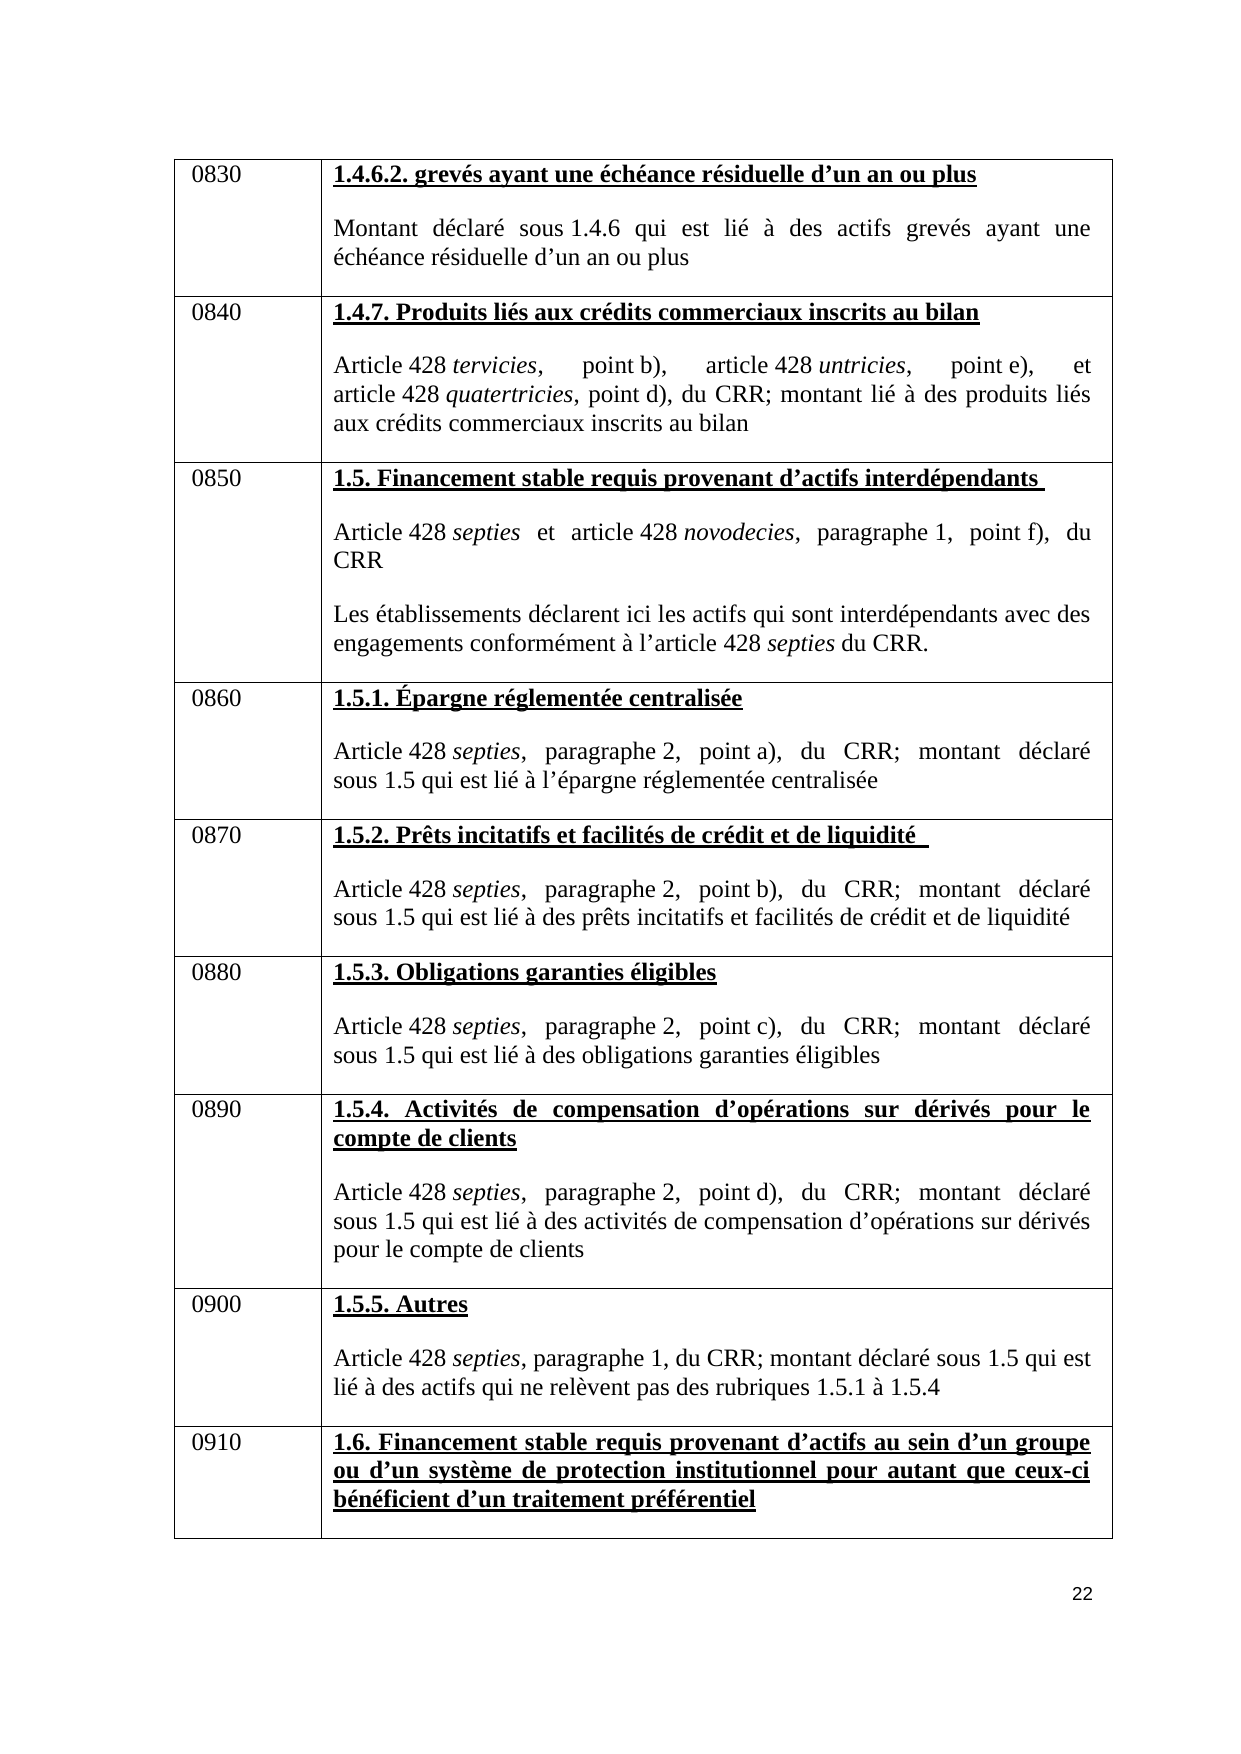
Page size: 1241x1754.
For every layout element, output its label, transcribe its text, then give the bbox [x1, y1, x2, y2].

table_cell 0870 [175, 820, 321, 956]
table_cell 1.5.5. Autres Article 428 septies, paragraphe 1, du CRR; montant déclaré sous 1.5 qui est lié à des actifs qui ne relèvent pas des rubriques 1.5.1 à 1.5.4 [322, 1289, 1112, 1426]
table_cell 0860 [175, 683, 321, 819]
table_cell 1.5.4. Activités de compensation d’opérations sur dérivés pour le compte de clients Article 428 septies, paragraphe 2, point d), du CRR; montant déclaré sous 1.5 qui est lié à des activités de compensation d’opérations sur dérivés pour le compte de clients [322, 1095, 1112, 1288]
table_cell 0900 [175, 1289, 321, 1426]
table_cell 0850 [175, 463, 321, 682]
table_cell 1.5.2. Prêts incitatifs et facilités de crédit et de liquidité Article 428 septies, paragraphe 2, point b), du CRR; montant déclaré sous 1.5 qui est lié à des prêts incitatifs et facilités de crédit et de liquidité [322, 820, 1112, 956]
table_cell 1.5. Financement stable requis provenant d’actifs interdépendants Article 428 septies et article 428 novodecies, paragraphe 1, point f), du CRR Les établissements déclarent ici les actifs qui sont interdépendants avec des engagements conformément à l’article 428 septies du CRR. [322, 463, 1112, 682]
table_cell 0890 [175, 1095, 321, 1288]
table_cell 0830 [175, 160, 321, 296]
table_cell 0910 [175, 1427, 321, 1538]
table_cell 1.4.6.2. grevés ayant une échéance résiduelle d’un an ou plus Montant déclaré sous 1.4.6 qui est lié à des actifs grevés ayant une échéance résiduelle d’un an ou plus [322, 160, 1112, 296]
table_cell 0840 [175, 297, 321, 462]
table_cell 1.4.7. Produits liés aux crédits commerciaux inscrits au bilan Article 428 tervicies, point b), article 428 untricies, point e), et article 428 quatertricies, point d), du CRR; montant lié à des produits liés aux crédits commerciaux inscrits au bilan [322, 297, 1112, 462]
table_cell 0880 [175, 957, 321, 1093]
table_cell 1.5.1. Épargne réglementée centralisée Article 428 septies, paragraphe 2, point a), du CRR; montant déclaré sous 1.5 qui est lié à l’épargne réglementée centralisée [322, 683, 1112, 819]
table_cell 1.5.3. Obligations garanties éligibles Article 428 septies, paragraphe 2, point c), du CRR; montant déclaré sous 1.5 qui est lié à des obligations garanties éligibles [322, 957, 1112, 1093]
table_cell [322, 1427, 1112, 1538]
